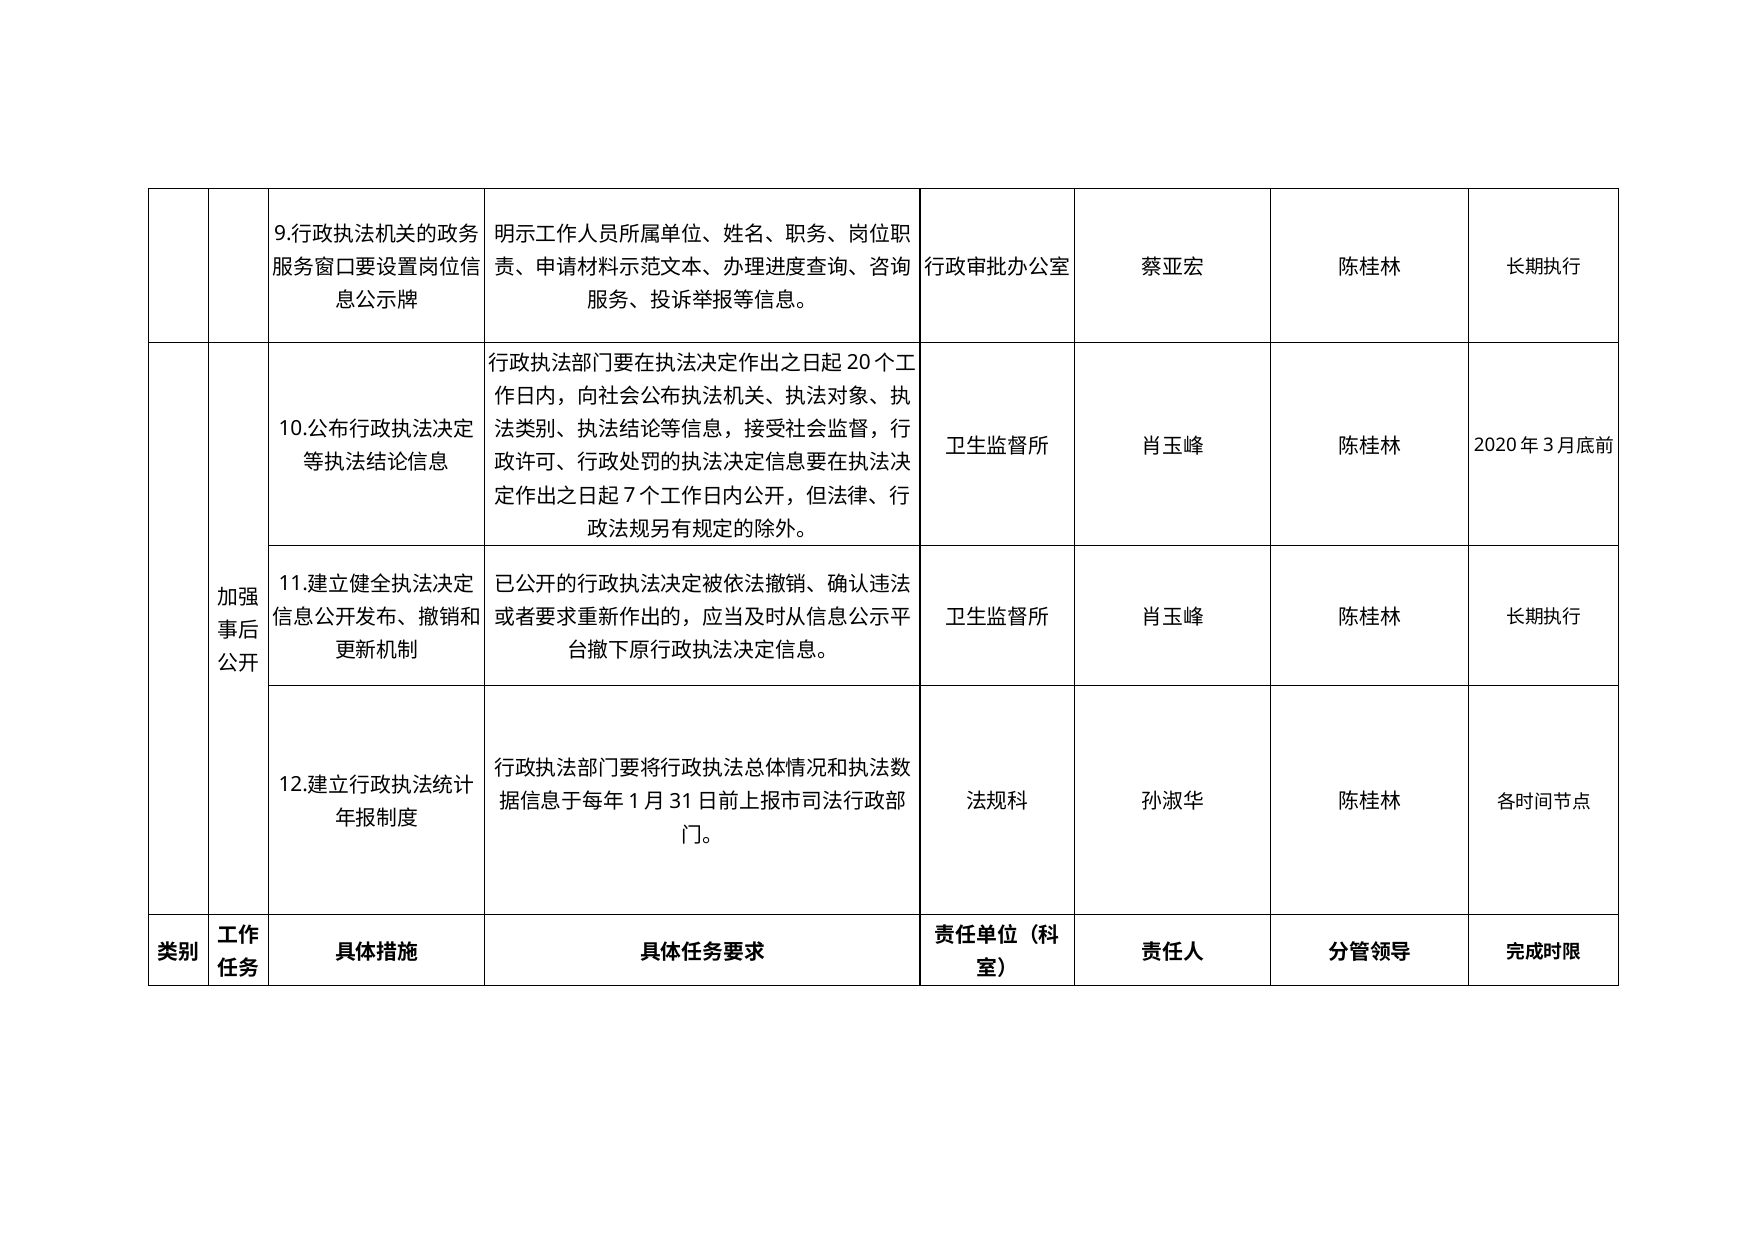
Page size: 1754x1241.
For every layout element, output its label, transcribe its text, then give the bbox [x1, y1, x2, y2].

table_cell 责任单位（科室） [921, 915, 1074, 985]
table_cell 长期执行 [1469, 189, 1618, 342]
table_cell 法规科 [921, 686, 1074, 914]
table_cell 分管领导 [1271, 915, 1468, 985]
table_cell 肖玉峰 [1075, 343, 1270, 545]
table_cell 蔡亚宏 [1075, 189, 1270, 342]
table_cell 加强事后公开 [209, 343, 268, 914]
table_cell 孙淑华 [1075, 686, 1270, 914]
table_cell [209, 189, 268, 342]
table_cell 11.建立健全执法决定信息公开发布、撤销和更新机制 [269, 546, 484, 684]
table_cell 具体任务要求 [485, 915, 919, 985]
table_cell 明示工作人员所属单位、姓名、职务、岗位职责、申请材料示范文本、办理进度查询、咨询服务、投诉举报等信息。 [485, 189, 919, 342]
table_cell [149, 343, 208, 914]
table_cell 各时间节点 [1469, 686, 1618, 914]
table_cell 12.建立行政执法统计年报制度 [269, 686, 484, 914]
table_cell 已公开的行政执法决定被依法撤销、确认违法或者要求重新作出的，应当及时从信息公示平台撤下原行政执法决定信息。 [485, 546, 919, 684]
table_cell 完成时限 [1469, 915, 1618, 985]
table_cell 类别 [149, 915, 208, 985]
table_cell 长期执行 [1469, 546, 1618, 684]
table_cell 具体措施 [269, 915, 484, 985]
table_cell 陈桂林 [1271, 686, 1468, 914]
table_cell [149, 189, 208, 342]
table_cell 卫生监督所 [921, 343, 1074, 545]
table_cell 责任人 [1075, 915, 1270, 985]
table_cell 9.行政执法机关的政务服务窗口要设置岗位信息公示牌 [269, 189, 484, 342]
table_cell 陈桂林 [1271, 189, 1468, 342]
table_cell 肖玉峰 [1075, 546, 1270, 684]
table_cell 行政执法部门要在执法决定作出之日起20个工作日内，向社会公布执法机关、执法对象、执法类别、执法结论等信息，接受社会监督，行政许可、行政处罚的执法决定信息要在执法决定作出之日起7个工作日内公开，但法律、行政法规另有规定的除外。 [485, 343, 919, 545]
table_cell 行政执法部门要将行政执法总体情况和执法数据信息于每年1月31日前上报市司法行政部门。 [485, 686, 919, 914]
table_cell 行政审批办公室 [921, 189, 1074, 342]
table_cell 陈桂林 [1271, 343, 1468, 545]
table_cell 2020年3月底前 [1469, 343, 1618, 545]
table_cell 卫生监督所 [921, 546, 1074, 684]
table_cell 10.公布行政执法决定等执法结论信息 [269, 343, 484, 545]
table_cell 陈桂林 [1271, 546, 1468, 684]
table_cell 工作任务 [209, 915, 268, 985]
